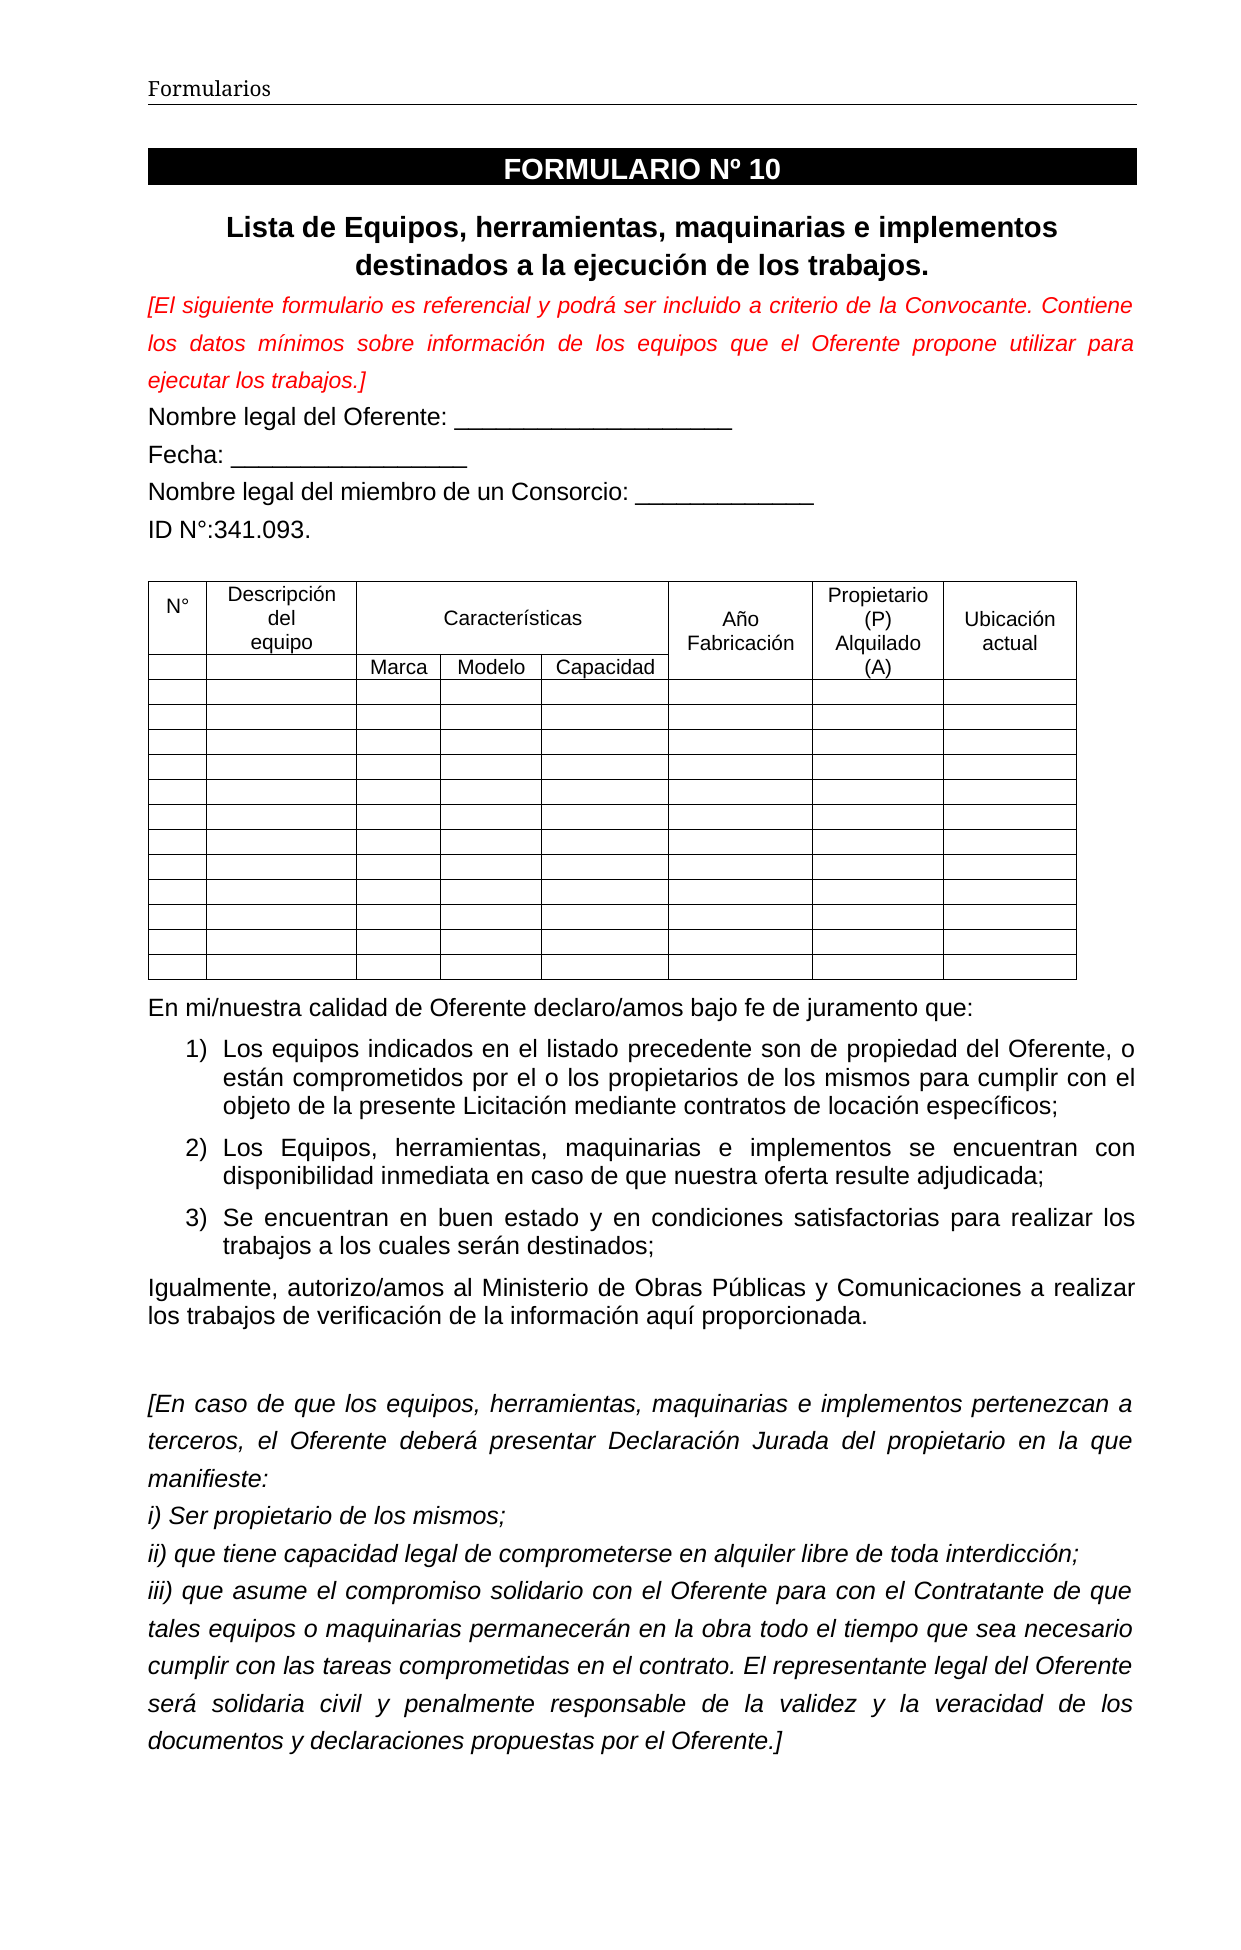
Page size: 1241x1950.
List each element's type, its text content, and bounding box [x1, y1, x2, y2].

table_cell [813, 855, 943, 879]
table_cell [207, 805, 356, 829]
list Los equipos indicados en el listado precedente son de propiedad del Oferente, o están comprometidos por el o los propietarios de los mismos para cumplir con el objeto de la presente Licitación mediante contratos de locación específicos; [185, 1034, 1137, 1120]
table_cell [542, 955, 668, 979]
table_cell [441, 880, 541, 904]
table_cell [357, 730, 440, 754]
table_cell [813, 680, 943, 704]
table_cell [149, 780, 206, 804]
text ID N°:341.093. [148, 506, 1120, 543]
table_cell [542, 855, 668, 879]
table_cell [441, 680, 541, 704]
table_cell [944, 905, 1076, 929]
table_cell [441, 855, 541, 879]
table_cell [669, 880, 812, 904]
table_cell [669, 955, 812, 979]
table_cell [441, 830, 541, 854]
table_cell [149, 930, 206, 954]
table_cell [669, 680, 812, 704]
table_cell [207, 855, 356, 879]
table_cell [669, 830, 812, 854]
table_cell [149, 805, 206, 829]
table_cell [357, 880, 440, 904]
table_cell [944, 705, 1076, 729]
table_cell [149, 730, 206, 754]
table_cell [813, 705, 943, 729]
table_cell [669, 705, 812, 729]
table_cell [207, 880, 356, 904]
table_cell [207, 730, 356, 754]
table_cell [542, 755, 668, 779]
table_cell [813, 880, 943, 904]
table_cell [357, 805, 440, 829]
table_cell [813, 755, 943, 779]
table_cell [542, 680, 668, 704]
text Nombre legal del Oferente: ____________________ [148, 393, 1120, 431]
table_cell [357, 830, 440, 854]
table_cell [357, 705, 440, 729]
table_cell [441, 905, 541, 929]
table_cell [441, 930, 541, 954]
subtitle Lista de Equipos, herramientas, maquinarias e implementos destinados a la ejecución de los trabajos. [148, 206, 1137, 281]
list Se encuentran en buen estado y en condiciones satisfactorias para realizar los trabajos a los cuales serán destinados; [185, 1202, 1137, 1260]
table_cell [149, 955, 206, 979]
table_cell [944, 855, 1076, 879]
table_cell [357, 905, 440, 929]
table_cell [149, 755, 206, 779]
table_cell [207, 905, 356, 929]
table_cell [944, 755, 1076, 779]
table_cell [542, 905, 668, 929]
table_cell [441, 955, 541, 979]
table_cell [207, 830, 356, 854]
table_cell [441, 805, 541, 829]
table_header Descripción del equipo [207, 582, 356, 654]
table_cell [149, 905, 206, 929]
table_cell [149, 855, 206, 879]
table_cell [207, 680, 356, 704]
table_cell [944, 930, 1076, 954]
table_header Ubicación actual [944, 582, 1076, 679]
text [En caso de que los equipos, herramientas, maquinarias e implementos pertenezcan a terceros, el Oferente deberá presentar Declaración Jurada del propietario en la que manifieste: [148, 1380, 1137, 1492]
table_cell [944, 730, 1076, 754]
table_cell [207, 930, 356, 954]
text i) Ser propietario de los mismos; [148, 1492, 1137, 1530]
table_cell [149, 655, 206, 679]
table_cell [813, 905, 943, 929]
table_cell [542, 780, 668, 804]
table_cell Marca [357, 655, 440, 679]
table_cell [207, 955, 356, 979]
table_cell [207, 780, 356, 804]
table_cell [669, 755, 812, 779]
table_cell [944, 955, 1076, 979]
table_cell [149, 705, 206, 729]
table_cell [669, 780, 812, 804]
table_header Propietario (P) Alquilado (A) [813, 582, 943, 679]
table_cell [542, 880, 668, 904]
list Los Equipos, herramientas, maquinarias e implementos se encuentran con disponibilidad inmediata en caso de que nuestra oferta resulte adjudicada; [185, 1132, 1137, 1190]
table_cell [813, 730, 943, 754]
text Nombre legal del miembro de un Consorcio: _____________ [148, 468, 1120, 506]
table_cell [149, 830, 206, 854]
table_cell [357, 680, 440, 704]
table_cell [669, 930, 812, 954]
table_cell [669, 905, 812, 929]
table_cell [542, 705, 668, 729]
text [El siguiente formulario es referencial y podrá ser incluido a criterio de la Convocante. Contiene los datos mínimos sobre información de los equipos que el Oferente propone utilizar para ejecutar los trabajos.] [148, 281, 1137, 393]
table_cell [542, 830, 668, 854]
table_header Año Fabricación [669, 582, 812, 679]
table_cell [669, 805, 812, 829]
table_cell [441, 705, 541, 729]
table_header N° [149, 582, 206, 654]
subtitle FORMULARIO Nº 10 [148, 148, 1137, 185]
table_cell [542, 730, 668, 754]
table_cell [207, 705, 356, 729]
table_cell [441, 755, 541, 779]
text En mi/nuestra calidad de Oferente declaro/amos bajo fe de juramento que: [148, 992, 1137, 1021]
table_cell [669, 855, 812, 879]
table_cell [149, 680, 206, 704]
table_cell [357, 755, 440, 779]
table_cell [669, 730, 812, 754]
text iii) que asume el compromiso solidario con el Oferente para con el Contratante de que tales equipos o maquinarias permanecerán en la obra todo el tiempo que sea necesario cumplir con las tareas comprometidas en el contrato. El representante legal del Oferente será solidaria civil y penalmente responsable de la validez y la veracidad de los documentos y declaraciones propuestas por el Oferente.] [148, 1567, 1137, 1755]
table_cell [542, 930, 668, 954]
table_cell [207, 655, 356, 679]
table_cell [813, 780, 943, 804]
table_cell [441, 730, 541, 754]
table_cell [207, 755, 356, 779]
table_cell [357, 955, 440, 979]
table_header Características [357, 582, 668, 654]
table_cell [813, 930, 943, 954]
table_cell [944, 880, 1076, 904]
table_cell [542, 805, 668, 829]
table_cell [357, 780, 440, 804]
table_cell Capacidad [542, 655, 668, 679]
table_cell [357, 930, 440, 954]
table_cell [944, 830, 1076, 854]
table_cell Modelo [441, 655, 541, 679]
table_cell [944, 780, 1076, 804]
table_cell [357, 855, 440, 879]
table_cell [944, 680, 1076, 704]
table_cell [813, 805, 943, 829]
table_cell [813, 830, 943, 854]
text ii) que tiene capacidad legal de comprometerse en alquiler libre de toda interdicción; [148, 1530, 1137, 1567]
table_cell [813, 955, 943, 979]
text Fecha: _________________ [148, 431, 1120, 468]
table_cell [441, 780, 541, 804]
table_cell [944, 805, 1076, 829]
table_cell [149, 880, 206, 904]
text Igualmente, autorizo/amos al Ministerio de Obras Públicas y Comunicaciones a realizar los trabajos de verificación de la información aquí proporcionada. [148, 1272, 1137, 1330]
